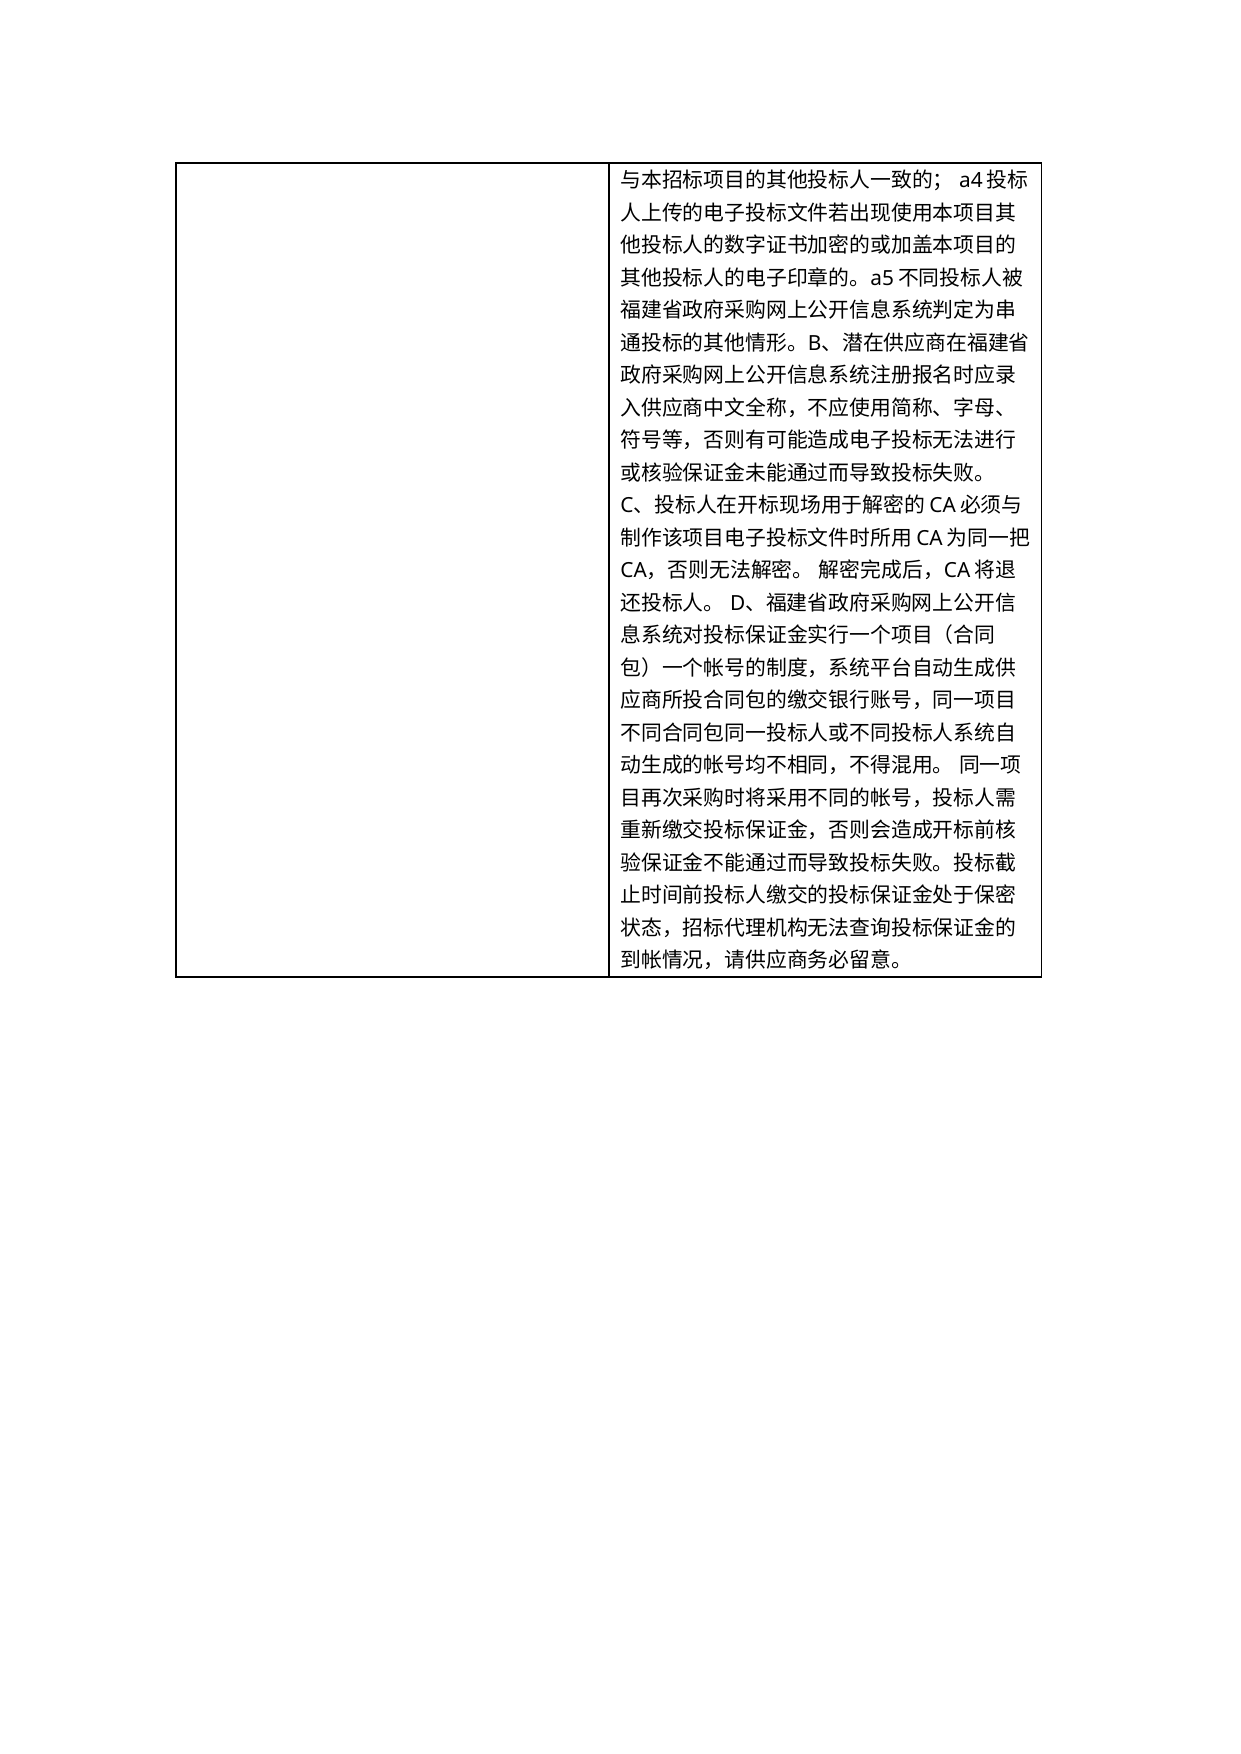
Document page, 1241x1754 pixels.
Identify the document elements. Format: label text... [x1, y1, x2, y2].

table_cell 1 [177, 164, 608, 976]
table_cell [610, 164, 1041, 976]
